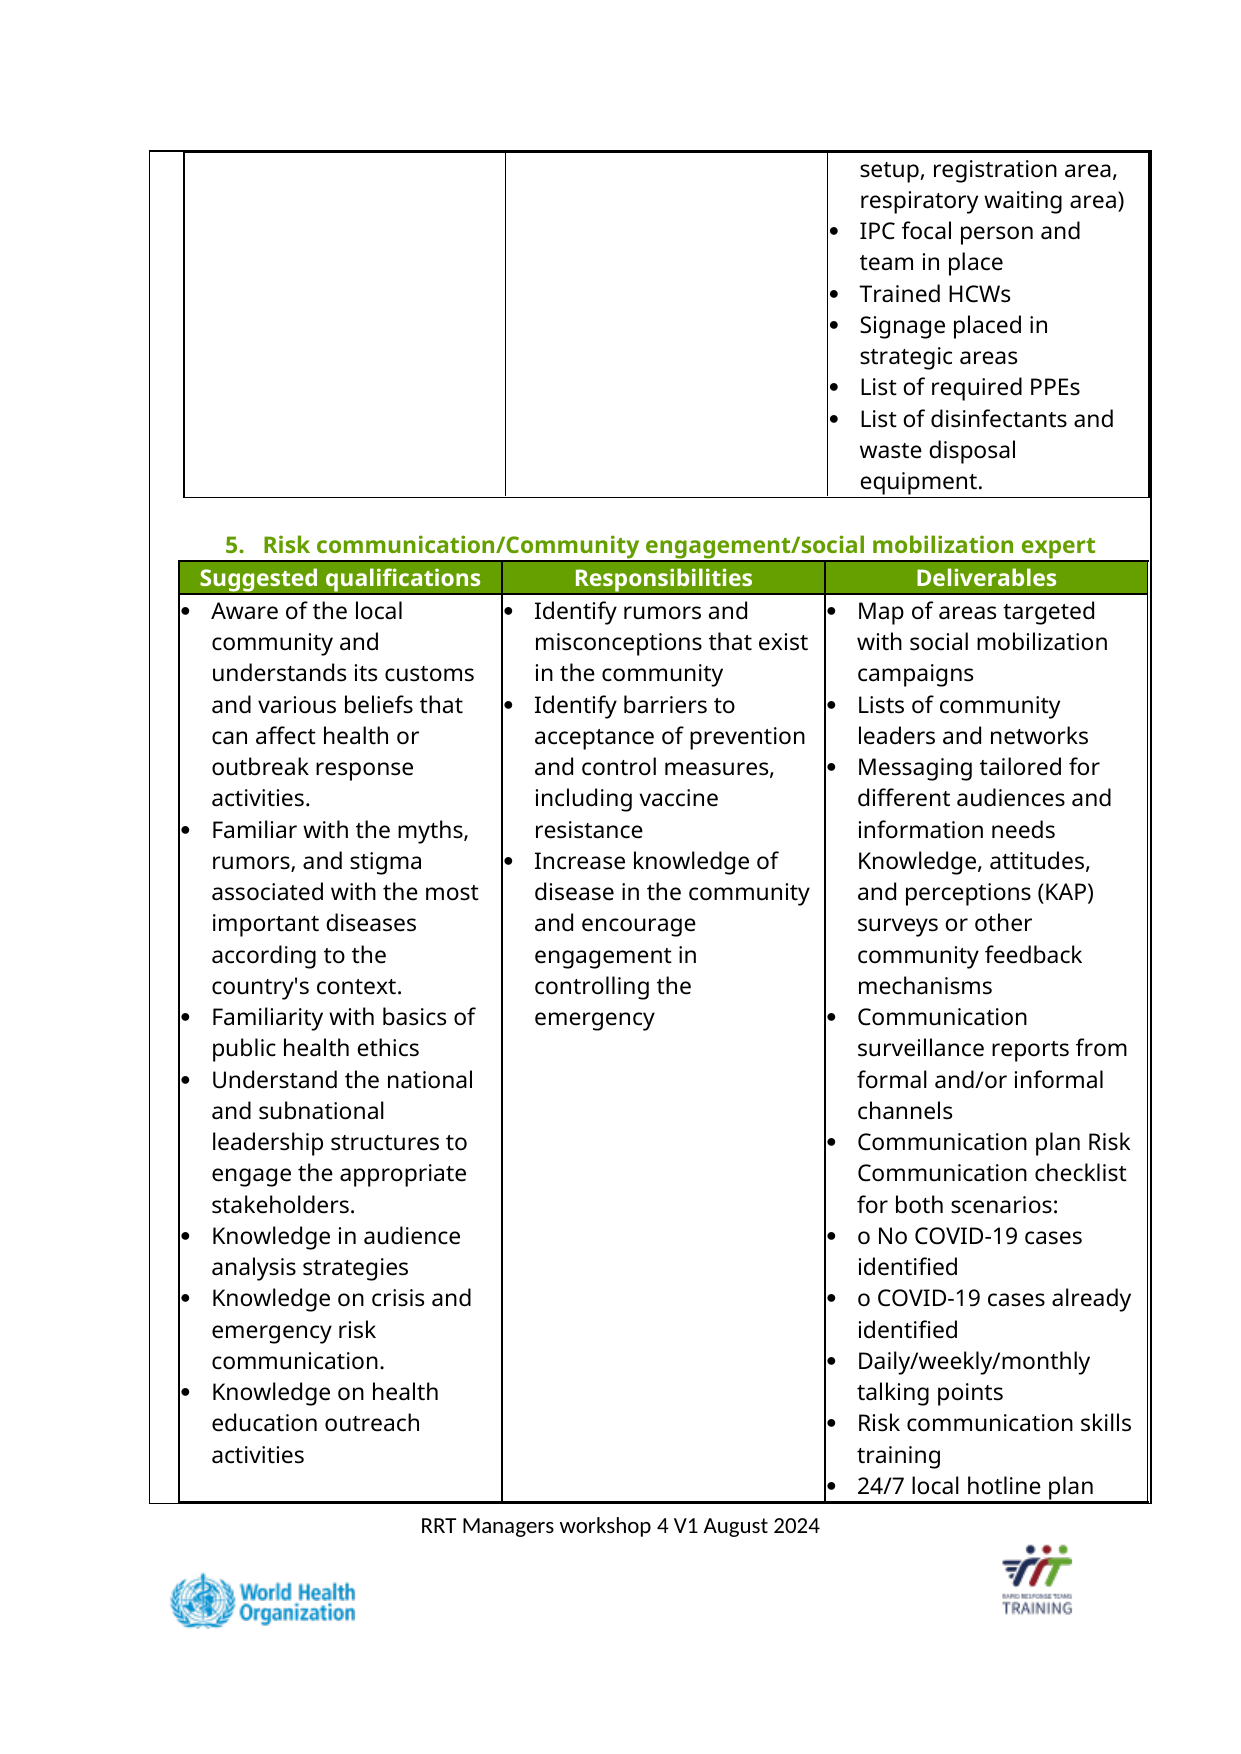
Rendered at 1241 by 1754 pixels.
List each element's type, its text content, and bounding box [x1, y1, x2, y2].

picture [987, 1539, 1091, 1648]
picture [150, 1567, 380, 1652]
